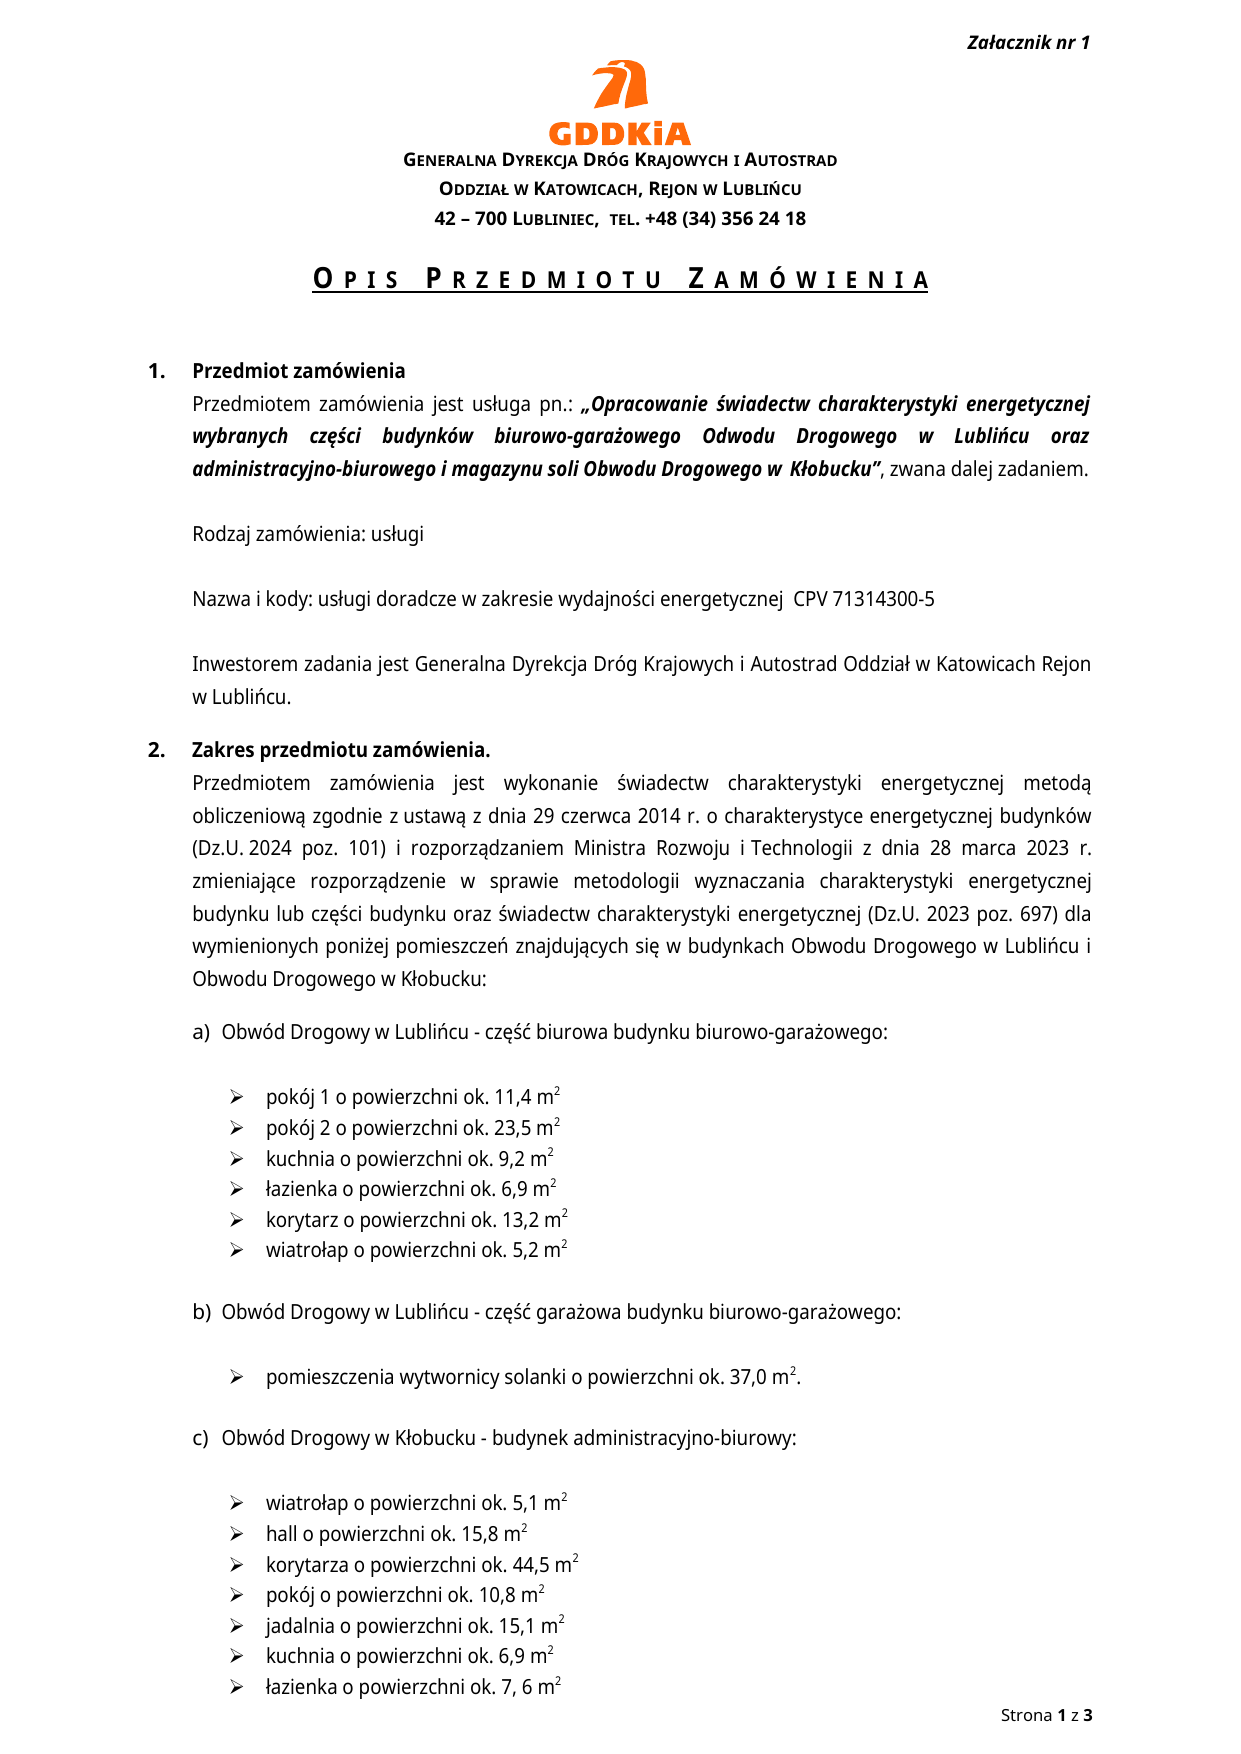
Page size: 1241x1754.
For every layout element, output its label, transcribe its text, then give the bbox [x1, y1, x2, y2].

list jadalnia o powierzchni ok. 15,1 m2 [228, 1611, 1093, 1639]
list Obwód Drogowy w Lublińcu - część biurowa budynku biurowo-garażowego: [192, 1017, 1093, 1046]
list korytarza o powierzchni ok. 44,5 m2 [228, 1550, 1093, 1578]
list łazienka o powierzchni ok. 6,9 m2 [228, 1174, 1093, 1203]
list pokój 2 o powierzchni ok. 23,5 m2 [228, 1113, 1093, 1142]
text Rodzaj zamówienia: usługi [192, 519, 1093, 548]
list kuchnia o powierzchni ok. 9,2 m2 [228, 1144, 1093, 1172]
list pomieszczenia wytwornicy solanki o powierzchni ok. 37,0 m2. [228, 1362, 1093, 1391]
text Inwestorem zadania jest Generalna Dyrekcja Dróg Krajowych i Autostrad Oddział w Katowicach Rejon w Lublińcu. [192, 649, 1093, 711]
text Nazwa i kody: usługi doradcze w zakresie wydajności energetycznej CPV 71314300-5 [192, 584, 1093, 613]
list Obwód Drogowy w Lublińcu - część garażowa budynku biurowo-garażowego: [192, 1297, 1093, 1325]
text Przedmiotem zamówienia jest wykonanie świadectw charakterystyki energetycznej metodą obliczeniową zgodnie z ustawą z dnia 29 czerwca 2014 r. o charakterystyce energetycznej budynków (Dz.U. 2024 poz. 101) i rozporządzaniem Ministra Rozwoju i Technologii z dnia 28 marca 2023 r. zmieniające rozporządzenie w sprawie metodologii wyznaczania charakterystyki energetycznej budynku lub części budynku oraz świadectw charakterystyki energetycznej (Dz.U. 2023 poz. 697) dla wymienionych poniżej pomieszczeń znajdujących się w budynkach Obwodu Drogowego w Lublińcu i Obwodu Drogowego w Kłobucku: [192, 768, 1093, 992]
list pokój 1 o powierzchni ok. 11,4 m2 [228, 1082, 1093, 1111]
list Zakres przedmiotu zamówienia. [148, 736, 1093, 764]
list łazienka o powierzchni ok. 7, 6 m2 [228, 1672, 1093, 1701]
list wiatrołap o powierzchni ok. 5,2 m2 [228, 1236, 1093, 1264]
list kuchnia o powierzchni ok. 6,9 m2 [228, 1642, 1093, 1670]
list Obwód Drogowy w Kłobucku - budynek administracyjno-biurowy: [192, 1423, 1093, 1452]
list pokój o powierzchni ok. 10,8 m2 [228, 1580, 1093, 1609]
text Przedmiotem zamówienia jest usługa pn.: „Opracowanie świadectw charakterystyki energetycznej wybranych części budynków biurowo-garażowego Odwodu Drogowego w Lublińcu oraz administracyjno-biurowego i magazynu soli Obwodu Drogowego w Kłobucku”, zwana dalej zadaniem. [192, 389, 1093, 482]
list korytarz o powierzchni ok. 13,2 m2 [228, 1205, 1093, 1233]
list hall o powierzchni ok. 15,8 m2 [228, 1519, 1093, 1548]
list Przedmiot zamówienia [148, 356, 1093, 384]
list wiatrołap o powierzchni ok. 5,1 m2 [228, 1488, 1093, 1517]
text Opis Przedmiotu Zamówienia [148, 257, 1093, 297]
